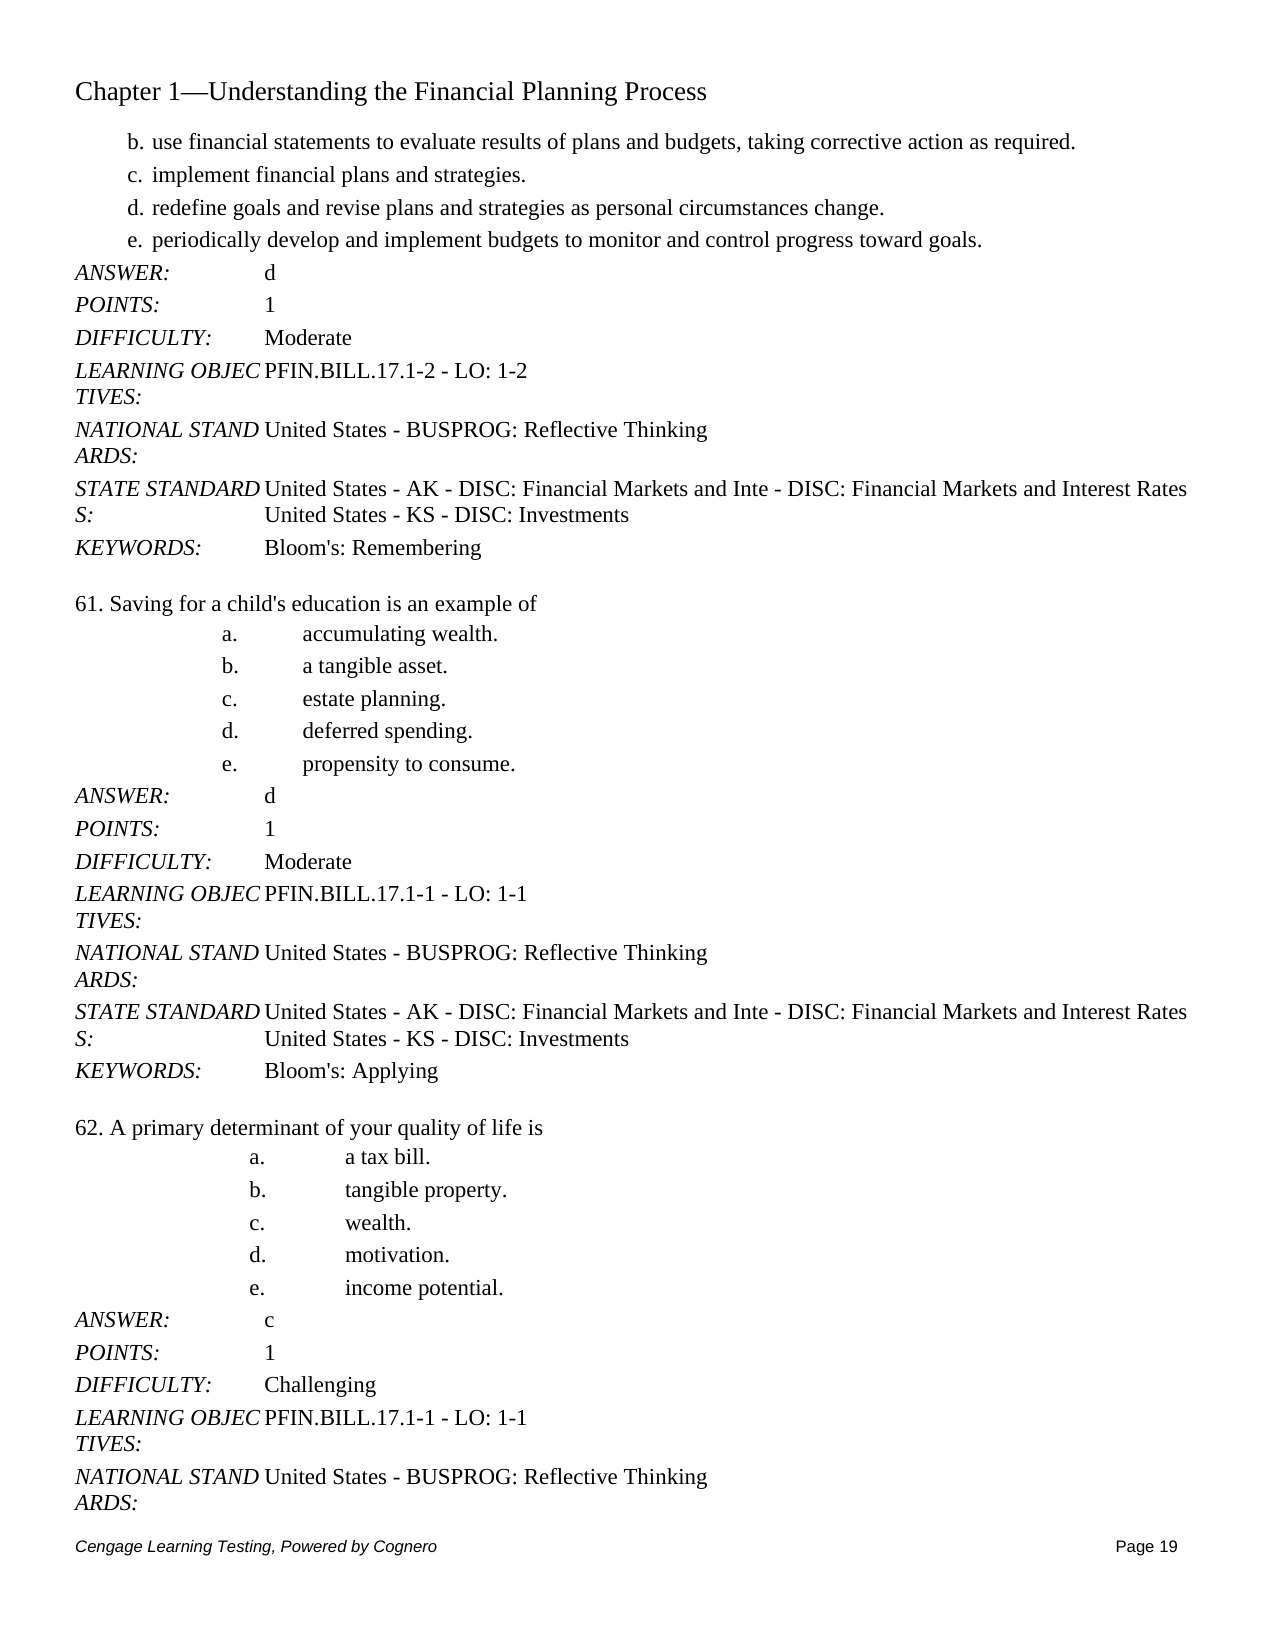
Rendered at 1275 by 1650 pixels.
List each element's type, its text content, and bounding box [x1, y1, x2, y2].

table_header 61. Saving for a child's education is an example of [75, 616, 1200, 1087]
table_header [75, 125, 1200, 563]
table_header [75, 1140, 1200, 1519]
